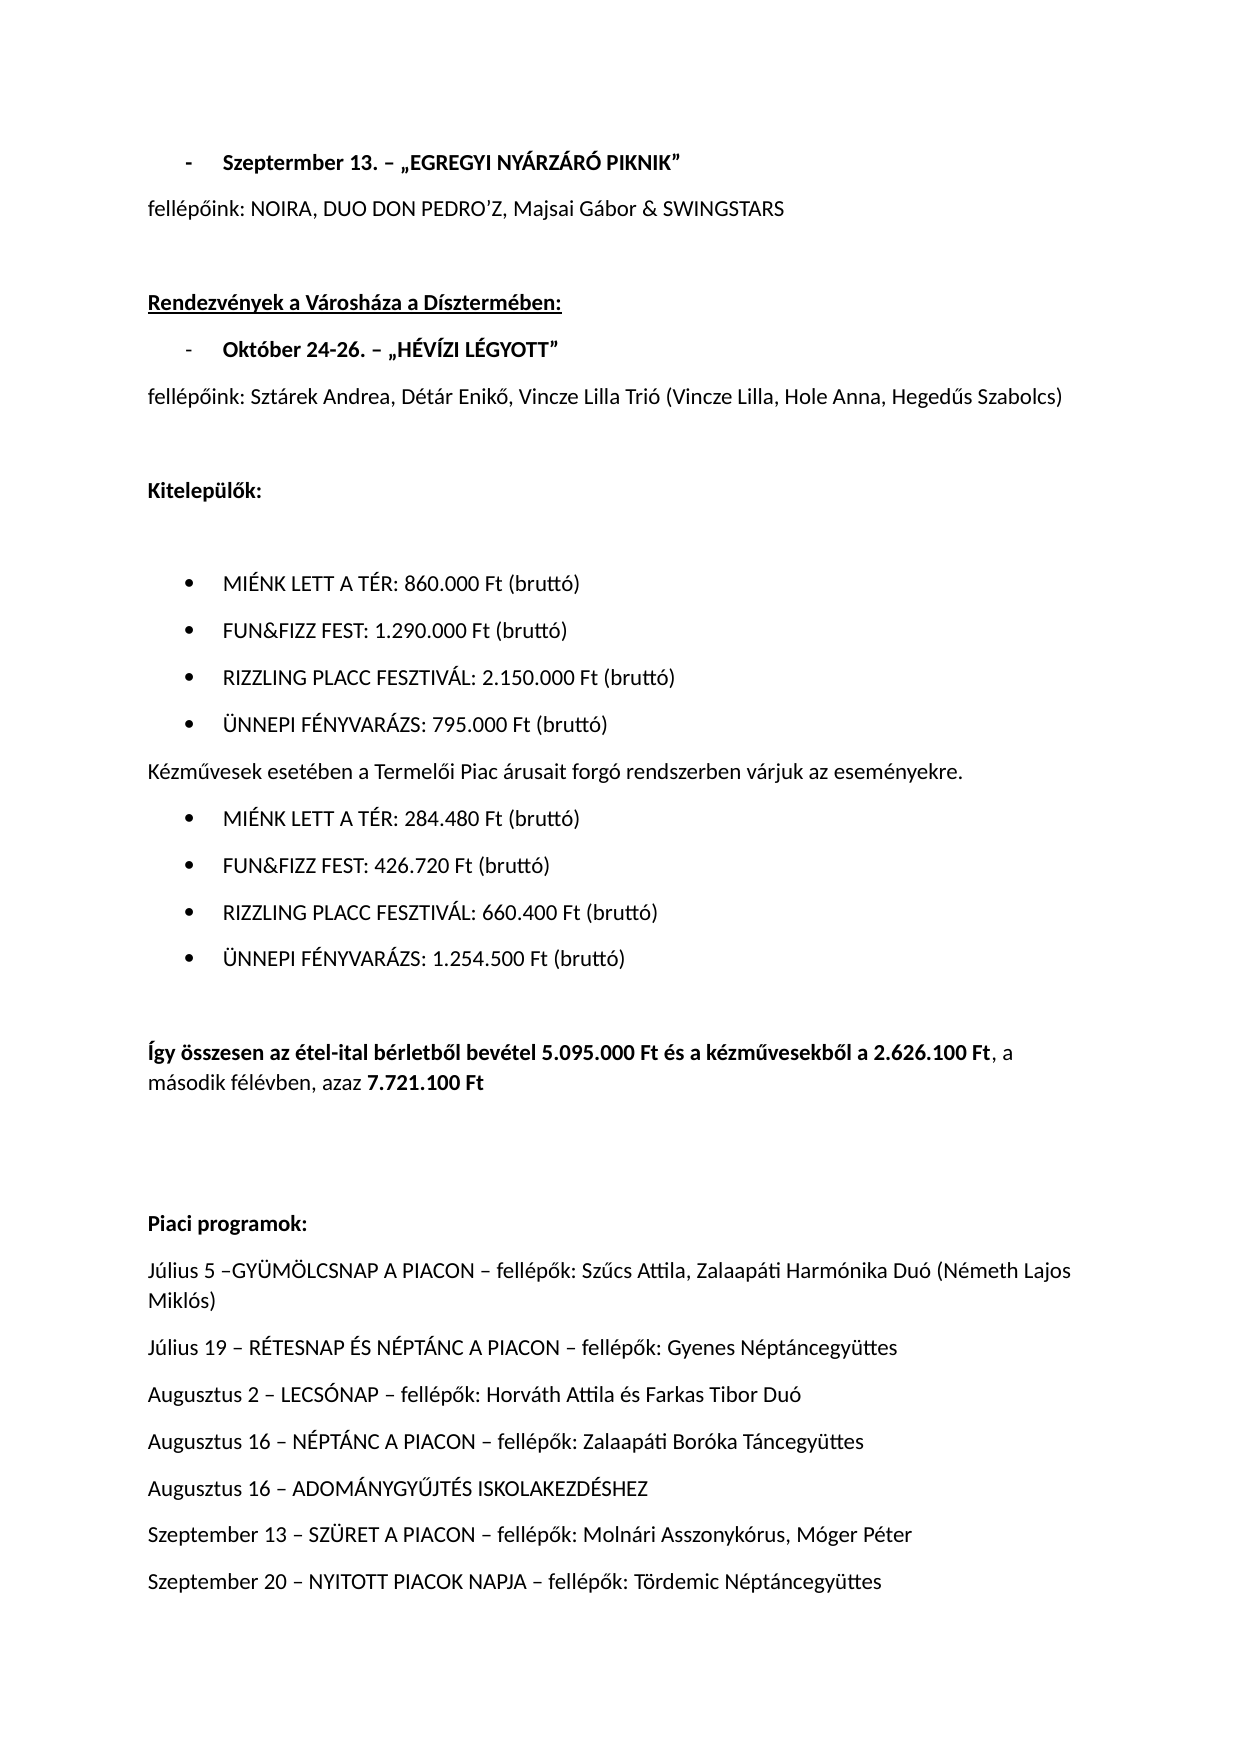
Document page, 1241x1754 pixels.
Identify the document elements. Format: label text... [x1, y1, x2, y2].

text Így összesen az étel-ital bérletből bevétel 5.095.000 Ft és a kézművesekből a 2.626.100 Ft, a második félévben, azaz 7.721.100 Ft [148, 1038, 1093, 1096]
list Szeptermber 13. – „EGREGYI NYÁRZÁRÓ PIKNIK” [185, 148, 1093, 176]
list ÜNNEPI FÉNYVARÁZS: 1.254.500 Ft (bruttó) [185, 944, 1093, 972]
text Piaci programok: [148, 1209, 1093, 1237]
text Szeptember 13 – SZÜRET A PIACON – fellépők: Molnári Asszonykórus, Móger Péter [148, 1521, 1093, 1548]
text Kitelepülők: [148, 476, 1093, 504]
text fellépőink: NOIRA, DUO DON PEDRO’Z, Majsai Gábor & SWINGSTARS [148, 194, 1093, 222]
list MIÉNK LETT A TÉR: 284.480 Ft (bruttó) [185, 804, 1093, 832]
text Augusztus 2 – LECSÓNAP – fellépők: Horváth Attila és Farkas Tibor Duó [148, 1380, 1093, 1408]
list RIZZLING PLACC FESZTIVÁL: 2.150.000 Ft (bruttó) [185, 663, 1093, 691]
text Július 5 –GYÜMÖLCSNAP A PIACON – fellépők: Szűcs Attila, Zalaapáti Harmónika Duó (Németh Lajos Miklós) [148, 1256, 1093, 1314]
list MIÉNK LETT A TÉR: 860.000 Ft (bruttó) [185, 569, 1093, 597]
list Október 24-26. – „HÉVÍZI LÉGYOTT” [185, 335, 1093, 363]
text Augusztus 16 – NÉPTÁNC A PIACON – fellépők: Zalaapáti Boróka Táncegyüttes [148, 1427, 1093, 1455]
text Július 19 – RÉTESNAP ÉS NÉPTÁNC A PIACON – fellépők: Gyenes Néptáncegyüttes [148, 1333, 1093, 1361]
list FUN&FIZZ FEST: 1.290.000 Ft (bruttó) [185, 616, 1093, 644]
list ÜNNEPI FÉNYVARÁZS: 795.000 Ft (bruttó) [185, 710, 1093, 738]
text Augusztus 16 – ADOMÁNYGYŰJTÉS ISKOLAKEZDÉSHEZ [148, 1474, 1093, 1502]
list RIZZLING PLACC FESZTIVÁL: 660.400 Ft (bruttó) [185, 898, 1093, 926]
text Szeptember 20 – NYITOTT PIACOK NAPJA – fellépők: Tördemic Néptáncegyüttes [148, 1567, 1093, 1595]
text fellépőink: Sztárek Andrea, Détár Enikő, Vincze Lilla Trió (Vincze Lilla, Hole Anna, Hegedűs Szabolcs) [148, 382, 1093, 410]
text Kézművesek esetében a Termelői Piac árusait forgó rendszerben várjuk az eseményekre. [148, 757, 1093, 785]
list FUN&FIZZ FEST: 426.720 Ft (bruttó) [185, 851, 1093, 879]
text Rendezvények a Városháza a Dísztermében: [148, 288, 1093, 316]
